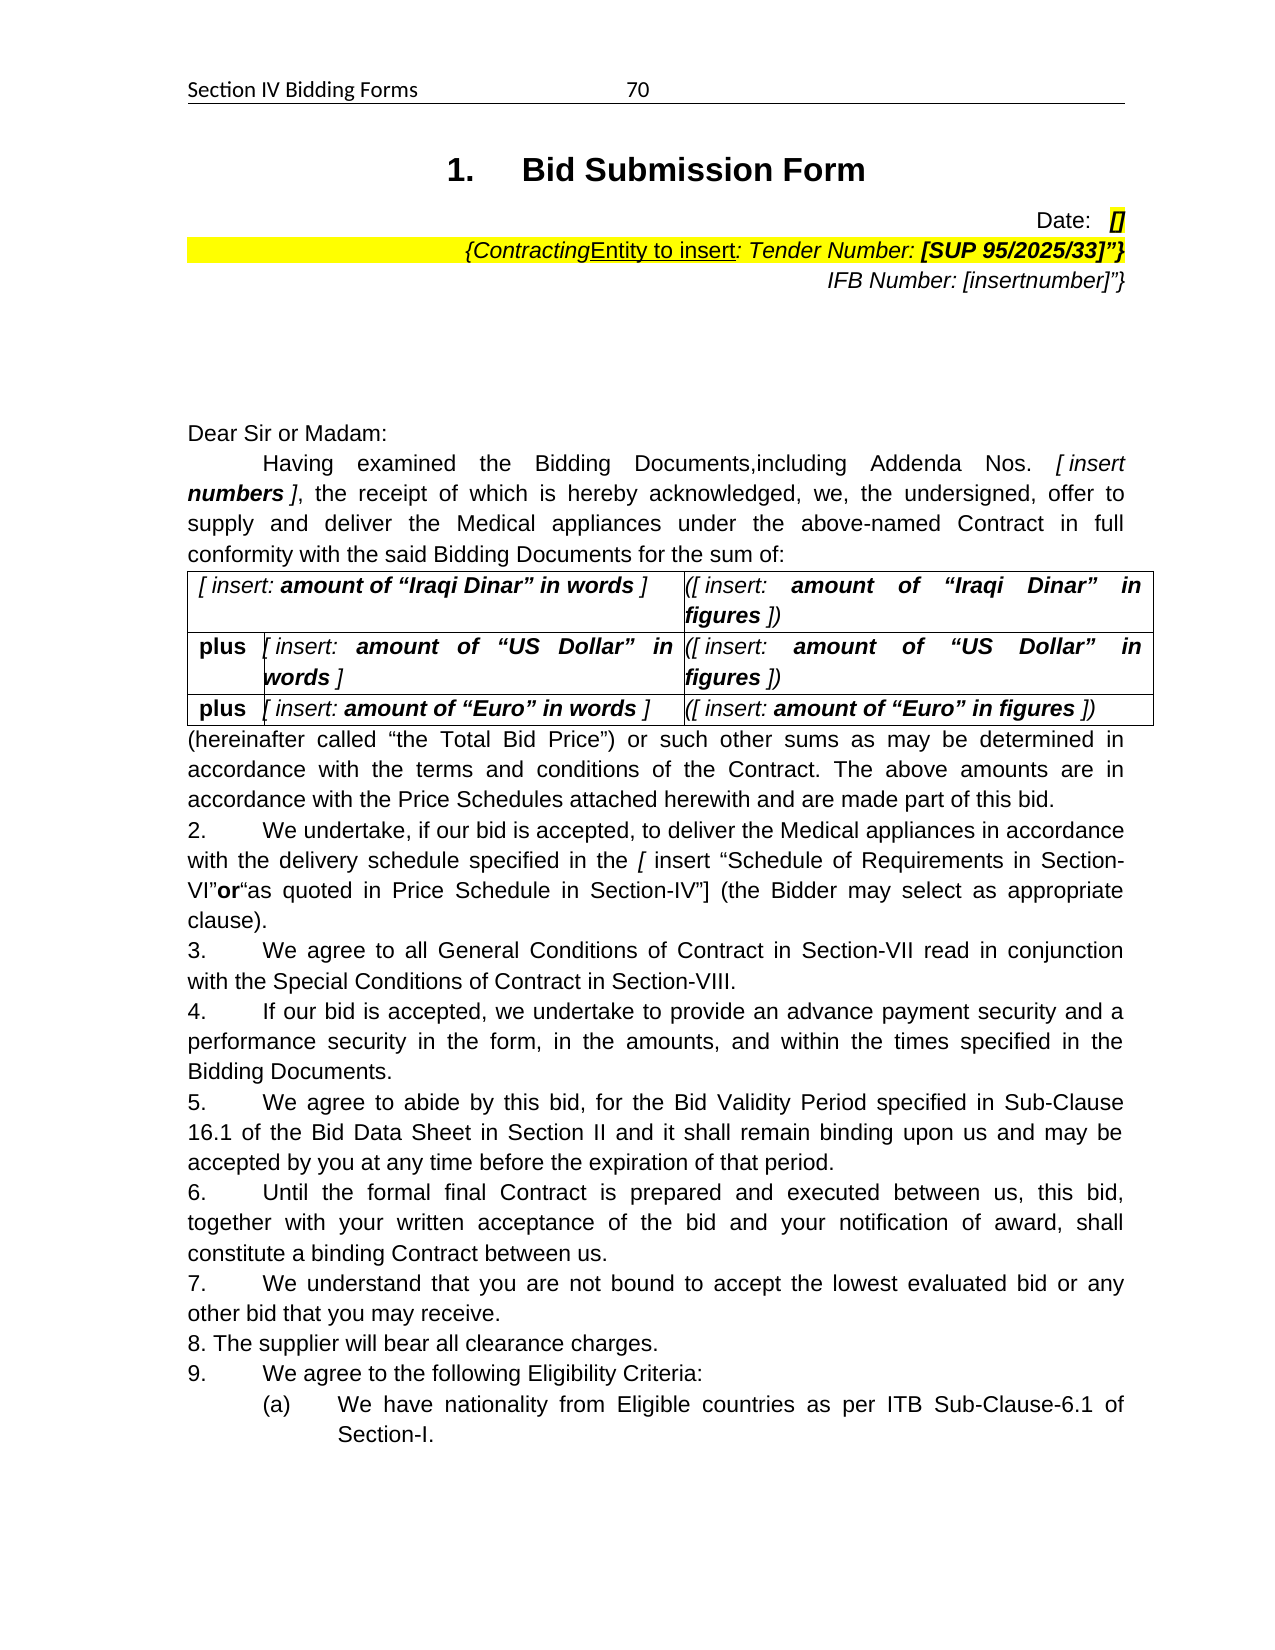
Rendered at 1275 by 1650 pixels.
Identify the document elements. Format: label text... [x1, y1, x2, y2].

table_cell ([ insert: amount of “Euro” in figures ]) [685, 695, 1153, 725]
text 6. Until the formal final Contract is prepared and executed between us, this bid, together with your written acceptance of the bid and your notification of award, shall constitute a binding Contract between us. [187, 1179, 1125, 1266]
text Date: [] [187, 207, 1110, 233]
table_cell plus [188, 633, 264, 694]
text 1. Bid Submission Form [187, 150, 1125, 188]
table_cell [ insert: amount of “US Dollar” in words ] [265, 633, 684, 694]
text (hereinafter called “the Total Bid Price”) or such other sums as may be determined in accordance with the terms and conditions of the Contract. The above amounts are in accordance with the Price Schedules attached herewith and are made part of this bid. [187, 726, 1125, 813]
text 3. We agree to all General Conditions of Contract in Section-VII read in conjunction with the Special Conditions of Contract in Section-VIII. [187, 937, 1125, 994]
table_cell ([ insert: amount of “US Dollar” in figures ]) [685, 633, 1153, 694]
text 5. We agree to abide by this bid, for the Bid Validity Period specified in Sub-Clause 16.1 of the Bid Data Sheet in Section II and it shall remain binding upon us and may be accepted by you at any time before the expiration of that period. [187, 1088, 1125, 1175]
table_cell plus [188, 695, 264, 725]
text {ContractingEntity to insert: Tender Number: [SUP 95/2025/33]”} [187, 237, 1125, 263]
text 2. We undertake, if our bid is accepted, to deliver the Medical appliances in accordance with the delivery schedule specified in the [ insert “Schedule of Requirements in Section-VI”or“as quoted in Price Schedule in Section-IV”] (the Bidder may select as appropriate clause). [187, 817, 1125, 934]
text 4. If our bid is accepted, we undertake to provide an advance payment security and a performance security in the form, in the amounts, and within the times specified in the Bidding Documents. [187, 998, 1125, 1085]
table_header [ insert: amount of “Iraqi Dinar” in words ] [188, 572, 684, 632]
text (a) We have nationality from Eligible countries as per ITB Sub-Clause-6.1 of Section-I. [262, 1391, 1125, 1447]
text IFB Number: [insertnumber]”} [187, 267, 1125, 293]
text Having examined the Bidding Documents,including Addenda Nos. [ insert numbers ], the receipt of which is hereby acknowledged, we, the undersigned, offer to supply and deliver the Medical appliances under the above-named Contract in full conformity with the said Bidding Documents for the sum of: [187, 450, 1125, 567]
text 8. The supplier will bear all clearance charges. [187, 1330, 1125, 1357]
table_cell [ insert: amount of “Euro” in words ] [265, 695, 684, 725]
text Dear Sir or Madam: [187, 420, 1125, 446]
text 7. We understand that you are not bound to accept the lowest evaluated bid or any other bid that you may receive. [187, 1270, 1125, 1326]
table_header ([ insert: amount of “Iraqi Dinar” in figures ]) [685, 572, 1153, 632]
text 9. We agree to the following Eligibility Criteria: [187, 1360, 1125, 1387]
